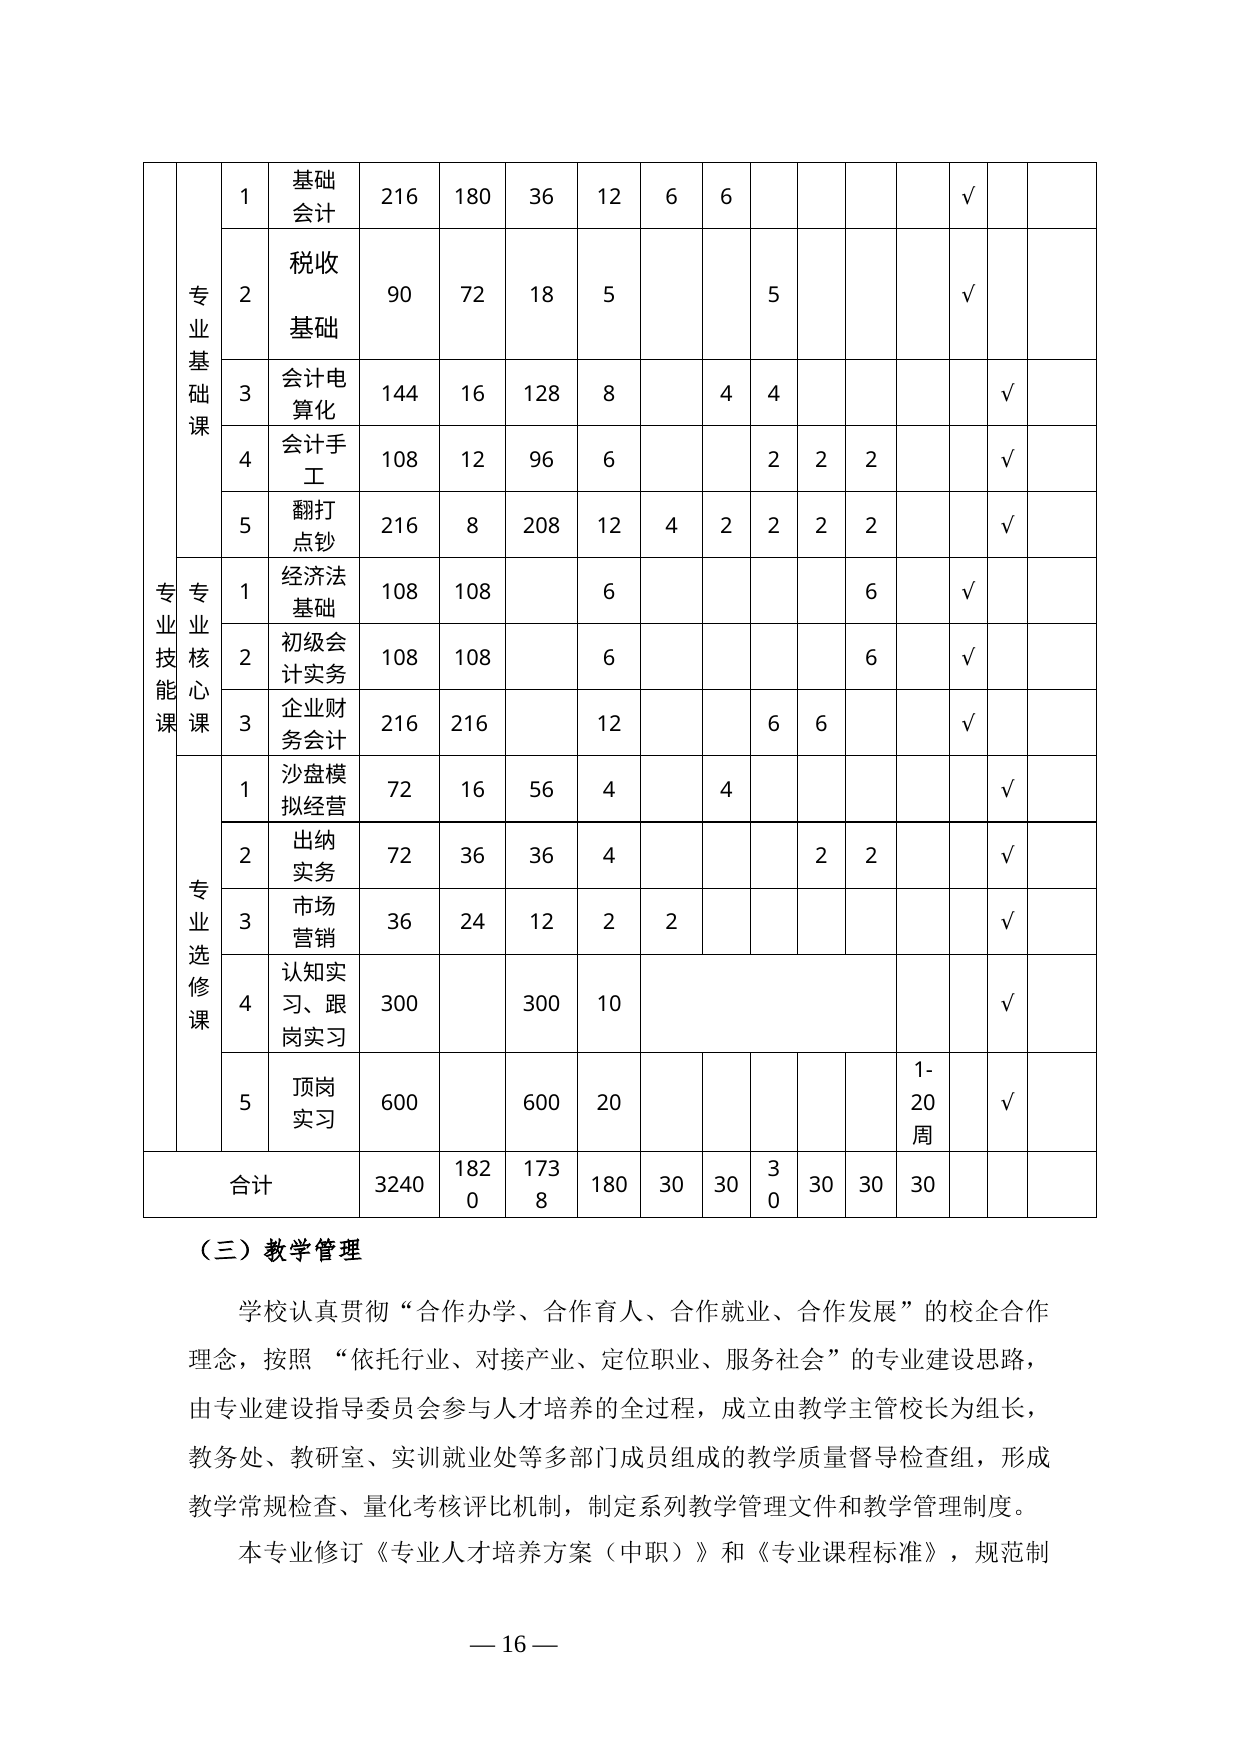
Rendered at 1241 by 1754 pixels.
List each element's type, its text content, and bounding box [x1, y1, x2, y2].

table_cell 2 [641, 889, 702, 953]
table_cell [897, 624, 949, 689]
table_cell 108 [360, 426, 439, 491]
table_cell 30 [703, 1152, 750, 1217]
table_cell 30 [798, 1152, 845, 1217]
table_cell 经济法基础 [269, 558, 359, 623]
table_cell [798, 1053, 845, 1151]
table_cell [1028, 426, 1096, 491]
table_cell [798, 163, 845, 228]
table_cell 90 [360, 229, 439, 359]
table_cell 4 [703, 360, 750, 425]
table_cell [950, 360, 987, 425]
table_cell [1028, 1152, 1096, 1217]
table_cell [897, 889, 949, 953]
table_cell 180 [440, 163, 505, 228]
table_cell 108 [360, 624, 439, 689]
table_cell √ [988, 756, 1027, 821]
table_cell 5 [751, 229, 797, 359]
table_cell 6 [641, 163, 702, 228]
table_cell [988, 163, 1027, 228]
table_cell [1028, 558, 1096, 623]
table_cell 12 [578, 690, 640, 755]
table_cell 36 [360, 889, 439, 953]
table_cell 180 [578, 1152, 640, 1217]
table_cell √ [950, 558, 987, 623]
table_cell √ [988, 823, 1027, 887]
table_cell [798, 360, 845, 425]
table_cell [751, 823, 797, 887]
table_cell 6 [578, 624, 640, 689]
table_cell 3 [222, 360, 268, 425]
table_cell 企业财务会计 [269, 690, 359, 755]
table_cell [1028, 163, 1096, 228]
table_cell [988, 690, 1027, 755]
table_cell [798, 756, 845, 821]
table_cell 基础 会计 [269, 163, 359, 228]
table_cell 4 [751, 360, 797, 425]
table_cell [641, 823, 702, 887]
table_cell 4 [641, 492, 702, 557]
table_cell [641, 229, 702, 359]
table_cell [1028, 823, 1096, 887]
table_cell [897, 229, 949, 359]
table_cell √ [988, 1053, 1027, 1151]
table_cell 税收 基础 [269, 229, 359, 359]
table_cell 会计手工 [269, 426, 359, 491]
table_cell 2 [222, 624, 268, 689]
table_cell 专业核心课 [177, 558, 221, 755]
table_cell 2 [222, 229, 268, 359]
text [187, 1535, 1053, 1567]
table_cell [751, 889, 797, 953]
table_cell [703, 558, 750, 623]
table_cell 2 [703, 492, 750, 557]
table_cell 12 [578, 492, 640, 557]
table_cell [897, 690, 949, 755]
table_cell [798, 889, 845, 953]
table_cell [897, 558, 949, 623]
table_cell [641, 1053, 702, 1151]
table_cell [703, 1053, 750, 1151]
table_cell [988, 558, 1027, 623]
table_cell [506, 690, 577, 755]
table_cell [703, 823, 750, 887]
table_cell [897, 360, 949, 425]
table_cell [950, 756, 987, 821]
table_cell [988, 229, 1027, 359]
table_cell [440, 1053, 505, 1151]
table_cell 1-20周 [897, 1053, 949, 1151]
table_cell 300 [360, 955, 439, 1052]
table_cell [846, 229, 896, 359]
table_cell 2 [846, 492, 896, 557]
table_cell √ [988, 889, 1027, 953]
table_cell 16 [440, 360, 505, 425]
table_cell 30 [897, 1152, 949, 1217]
table_cell 翻打 点钞 [269, 492, 359, 557]
table_cell [897, 492, 949, 557]
table_cell 1 [222, 163, 268, 228]
table_cell √ [988, 360, 1027, 425]
table_cell 216 [440, 690, 505, 755]
table_cell 30 [751, 1152, 797, 1217]
table_cell [641, 360, 702, 425]
table_cell [506, 624, 577, 689]
table_cell 10 [578, 955, 640, 1052]
table_cell [641, 558, 702, 623]
table_cell √ [988, 955, 1027, 1052]
table_cell √ [988, 492, 1027, 557]
table_cell 4 [578, 756, 640, 821]
table_cell 108 [440, 558, 505, 623]
table_cell 5 [222, 492, 268, 557]
table_cell 18 [506, 229, 577, 359]
table_cell [846, 360, 896, 425]
table_cell [897, 756, 949, 821]
table_cell [846, 690, 896, 755]
table_cell 108 [360, 558, 439, 623]
table_cell [950, 426, 987, 491]
table_cell 36 [506, 163, 577, 228]
table_cell 6 [751, 690, 797, 755]
table_cell [1028, 889, 1096, 953]
table_cell 顶岗 实习 [269, 1053, 359, 1151]
table_cell 2 [798, 426, 845, 491]
table_cell 1820 [440, 1152, 505, 1217]
table_cell 5 [578, 229, 640, 359]
table_cell 2 [222, 823, 268, 887]
table_cell 3240 [360, 1152, 439, 1217]
table_cell 2 [798, 492, 845, 557]
table_cell 2 [798, 823, 845, 887]
table_cell 4 [222, 426, 268, 491]
table_cell 6 [846, 558, 896, 623]
text （三）教学管理 [187, 1234, 1053, 1262]
table_cell [950, 823, 987, 887]
table_cell 12 [440, 426, 505, 491]
table_cell [751, 624, 797, 689]
table_cell [950, 955, 987, 1052]
table_cell 600 [506, 1053, 577, 1151]
table_cell √ [988, 426, 1027, 491]
table_cell [1028, 624, 1096, 689]
table_cell 4 [222, 955, 268, 1052]
table_cell 4 [578, 823, 640, 887]
table_cell [751, 558, 797, 623]
table_cell [703, 229, 750, 359]
table_cell [440, 955, 505, 1052]
table_cell 2 [846, 823, 896, 887]
table_cell [641, 955, 896, 1052]
table_cell [798, 624, 845, 689]
table_cell [950, 1053, 987, 1151]
table_cell [846, 889, 896, 953]
table_cell 216 [360, 163, 439, 228]
table_cell [950, 889, 987, 953]
table_cell 108 [440, 624, 505, 689]
table_cell 初级会计实务 [269, 624, 359, 689]
table_cell 72 [360, 823, 439, 887]
table_cell [703, 690, 750, 755]
table_cell [950, 1152, 987, 1217]
table_cell [988, 1152, 1027, 1217]
table_cell 300 [506, 955, 577, 1052]
table_cell 1 [222, 756, 268, 821]
table_cell 3 [222, 690, 268, 755]
table_cell 专业技能课 [144, 163, 176, 1151]
table_cell 6 [703, 163, 750, 228]
table_cell 144 [360, 360, 439, 425]
table_cell 出纳 实务 [269, 823, 359, 887]
table_cell [641, 624, 702, 689]
table_cell [641, 426, 702, 491]
table_cell [988, 624, 1027, 689]
table_cell [798, 229, 845, 359]
table_cell 12 [578, 163, 640, 228]
table_cell 36 [440, 823, 505, 887]
table_cell 市场 营销 [269, 889, 359, 953]
table_cell [703, 426, 750, 491]
table_cell [641, 690, 702, 755]
table_cell 12 [506, 889, 577, 953]
table_cell 1 [222, 558, 268, 623]
table_cell [751, 163, 797, 228]
table_cell 5 [222, 1053, 268, 1151]
table_cell 会计电算化 [269, 360, 359, 425]
table_cell [703, 624, 750, 689]
table_cell [751, 1053, 797, 1151]
table_cell 30 [846, 1152, 896, 1217]
table_cell √ [950, 690, 987, 755]
table_cell 2 [846, 426, 896, 491]
table_cell [1028, 690, 1096, 755]
table_cell 72 [360, 756, 439, 821]
table_cell 96 [506, 426, 577, 491]
table_cell 208 [506, 492, 577, 557]
table_cell [897, 163, 949, 228]
table_cell 6 [798, 690, 845, 755]
text 学校认真贯彻“合作办学、合作育人、合作就业、合作发展”的校企合作理念，按照 “依托行业、对接产业、定位职业、服务社会”的专业建设思路，由专业建设指导委员会参与人才培养的全过程，成立由教学主管校长为组长，教务处、教研室、实训就业处等多部门成员组成的教学质量督导检查组，形成教学常规检查、量化考核评比机制，制定系列教学管理文件和教学管理制度。 [187, 1293, 1053, 1521]
table_cell [846, 756, 896, 821]
table_cell 20 [578, 1053, 640, 1151]
table_cell [897, 955, 949, 1052]
table_cell 6 [578, 426, 640, 491]
table_cell 6 [578, 558, 640, 623]
table_cell 24 [440, 889, 505, 953]
table_cell [751, 756, 797, 821]
table_cell [846, 163, 896, 228]
table_cell [506, 558, 577, 623]
table_cell 1738 [506, 1152, 577, 1217]
table_cell 216 [360, 690, 439, 755]
table_cell [1028, 955, 1096, 1052]
table_cell [1028, 756, 1096, 821]
table_cell [846, 1053, 896, 1151]
table_cell √ [950, 624, 987, 689]
table_cell 专业基础课 [177, 163, 221, 557]
table_cell [1028, 360, 1096, 425]
table_cell 合计 [144, 1152, 359, 1217]
table_cell 128 [506, 360, 577, 425]
table_cell [1028, 1053, 1096, 1151]
table_cell √ [950, 163, 987, 228]
table_cell 6 [846, 624, 896, 689]
table_cell [1028, 492, 1096, 557]
table_cell 16 [440, 756, 505, 821]
table_cell √ [950, 229, 987, 359]
table_cell 认知实习、跟岗实习 [269, 955, 359, 1052]
table_cell [897, 426, 949, 491]
table_cell 600 [360, 1053, 439, 1151]
table_cell [798, 558, 845, 623]
table_cell 3 [222, 889, 268, 953]
table_cell 216 [360, 492, 439, 557]
table_cell 2 [751, 492, 797, 557]
table_cell [897, 823, 949, 887]
table_cell [641, 756, 702, 821]
table_cell 36 [506, 823, 577, 887]
table_cell 2 [751, 426, 797, 491]
table_cell 8 [578, 360, 640, 425]
table_cell 4 [703, 756, 750, 821]
table_cell 专业选修课 [177, 756, 221, 1151]
table_cell 30 [641, 1152, 702, 1217]
table_cell 2 [578, 889, 640, 953]
table_cell [1028, 229, 1096, 359]
table_cell 56 [506, 756, 577, 821]
table_cell [950, 492, 987, 557]
table_cell 72 [440, 229, 505, 359]
table_cell [703, 889, 750, 953]
table_cell 8 [440, 492, 505, 557]
table_cell 沙盘模拟经营 [269, 756, 359, 821]
